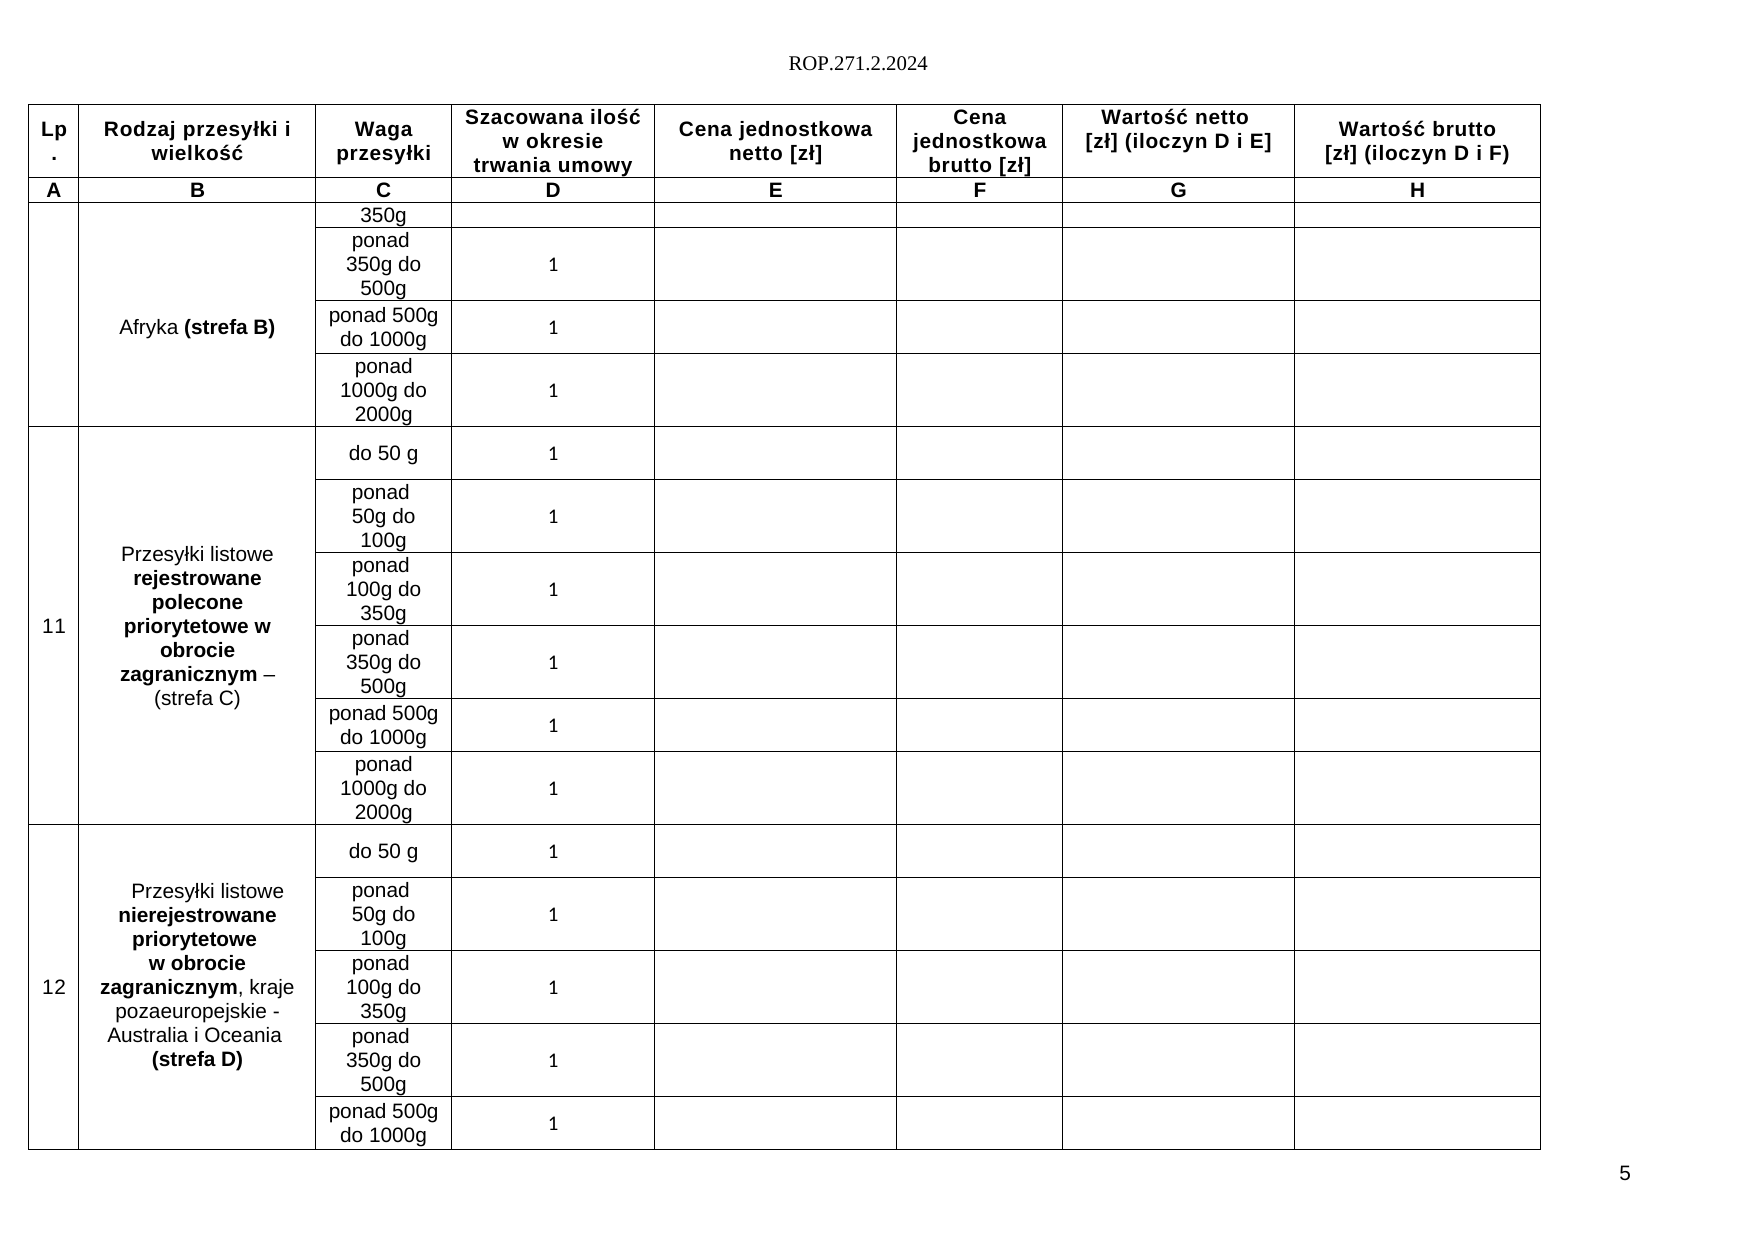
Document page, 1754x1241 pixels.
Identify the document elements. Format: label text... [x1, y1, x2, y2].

table_header Waga przesyłki [316, 105, 451, 177]
table_cell 1 [452, 951, 654, 1023]
table_cell [897, 553, 1062, 625]
table_cell ponad 1000g do 2000g [316, 752, 451, 824]
table_cell [655, 427, 896, 479]
table_cell [1295, 825, 1540, 877]
table_cell E [655, 178, 896, 202]
table_cell [655, 825, 896, 877]
table_cell ponad 500g do 1000g [316, 1097, 451, 1149]
table_cell [1295, 1097, 1540, 1149]
table_cell [1063, 427, 1294, 479]
table_cell 1 [452, 228, 654, 300]
table_cell [1063, 699, 1294, 751]
table_cell 1 [452, 626, 654, 698]
table_cell [1063, 480, 1294, 552]
table_cell [1295, 553, 1540, 625]
table_cell [897, 354, 1062, 426]
table_cell [1295, 626, 1540, 698]
table_cell [1295, 480, 1540, 552]
table_cell ponad 350g do 500g [316, 1024, 451, 1096]
table_cell [1063, 825, 1294, 877]
table_cell [655, 203, 896, 227]
table_cell 1 [452, 354, 654, 426]
table_cell F [897, 178, 1062, 202]
table_cell ponad 500g do 1000g [316, 699, 451, 751]
table_cell H [1295, 178, 1540, 202]
table_cell 1 [452, 480, 654, 552]
table_header Cena jednostkowa brutto [zł] [897, 105, 1062, 177]
table_cell ponad 100g do 350g [316, 553, 451, 625]
table_header Szacowana ilość w okresie trwania umowy [452, 105, 654, 177]
table_cell Przesyłki listowe nierejestrowane priorytetowe w obrocie zagranicznym, kraje pozaeuropejskie - Australia i Oceania (strefa D) [79, 825, 315, 1149]
table_cell [655, 1097, 896, 1149]
table_cell B [79, 178, 315, 202]
table_cell [655, 752, 896, 824]
table_cell Przesyłki listowe rejestrowane polecone priorytetowe w obrocie zagranicznym – (strefa C) [79, 427, 315, 824]
table_cell ponad 50g do 100g [316, 480, 451, 552]
table_cell [897, 203, 1062, 227]
table_cell [655, 1024, 896, 1096]
table_cell [655, 480, 896, 552]
table_cell [897, 1024, 1062, 1096]
table_cell [1063, 354, 1294, 426]
table_cell [897, 825, 1062, 877]
table_cell ponad 1000g do 2000g [316, 354, 451, 426]
table_cell [655, 553, 896, 625]
table_cell 1 [452, 427, 654, 479]
table_cell do 50 g [316, 427, 451, 479]
table_cell [897, 699, 1062, 751]
table_cell [1063, 301, 1294, 353]
table_cell [1063, 203, 1294, 227]
table_cell [655, 301, 896, 353]
table_cell G [1063, 178, 1294, 202]
table_cell [1295, 301, 1540, 353]
table_cell [1295, 1024, 1540, 1096]
table_cell 1 [452, 301, 654, 353]
table_cell 1 [452, 1024, 654, 1096]
table_cell [1063, 553, 1294, 625]
table_cell [897, 480, 1062, 552]
table_cell 1 [452, 553, 654, 625]
table_cell 11 [29, 427, 78, 824]
table_cell [1063, 951, 1294, 1023]
table_header Rodzaj przesyłki i wielkość [79, 105, 315, 177]
table_header Cena jednostkowa netto [zł] [655, 105, 896, 177]
table_cell 1 [452, 752, 654, 824]
table_cell [655, 626, 896, 698]
table_cell [655, 878, 896, 950]
table_cell [1295, 878, 1540, 950]
table_cell D [452, 178, 654, 202]
table_cell [897, 228, 1062, 300]
table_cell [1295, 354, 1540, 426]
table_cell ponad 50g do 100g [316, 878, 451, 950]
table_cell [1063, 1024, 1294, 1096]
table_cell [1295, 699, 1540, 751]
table_cell [655, 354, 896, 426]
table_cell [655, 228, 896, 300]
table_cell ponad 350g do 500g [316, 228, 451, 300]
table_cell 1 [452, 825, 654, 877]
table_cell [1063, 228, 1294, 300]
table_cell [1295, 427, 1540, 479]
table_header Wartość netto [zł] (iloczyn D i E] [1063, 105, 1294, 177]
table_cell 12 [29, 825, 78, 1149]
table_cell [1063, 878, 1294, 950]
table_cell [1063, 626, 1294, 698]
table_cell [1295, 951, 1540, 1023]
table_cell [1295, 752, 1540, 824]
table_cell [897, 301, 1062, 353]
table_cell ponad 100g do 350g [316, 203, 451, 227]
table_cell [897, 1097, 1062, 1149]
table_cell [1295, 228, 1540, 300]
table_cell [655, 951, 896, 1023]
table_header Wartość brutto [zł] (iloczyn D i F) [1295, 105, 1540, 177]
table_cell 1 [452, 203, 654, 227]
table_cell [897, 427, 1062, 479]
table_cell [897, 626, 1062, 698]
table_cell ponad 500g do 1000g [316, 301, 451, 353]
table_cell 1 [452, 878, 654, 950]
table_cell ponad 100g do 350g [316, 951, 451, 1023]
table_cell [1063, 1097, 1294, 1149]
table_cell [1295, 203, 1540, 227]
table_cell [897, 951, 1062, 1023]
table_cell ponad 350g do 500g [316, 626, 451, 698]
table_cell [897, 752, 1062, 824]
table_header Lp. [29, 105, 78, 177]
table_cell do 50 g [316, 825, 451, 877]
table_cell 1 [452, 699, 654, 751]
table_cell 1 [452, 1097, 654, 1149]
table_cell [1063, 752, 1294, 824]
table_cell A [29, 178, 78, 202]
table_cell C [316, 178, 451, 202]
table_cell [655, 699, 896, 751]
table_cell [897, 878, 1062, 950]
